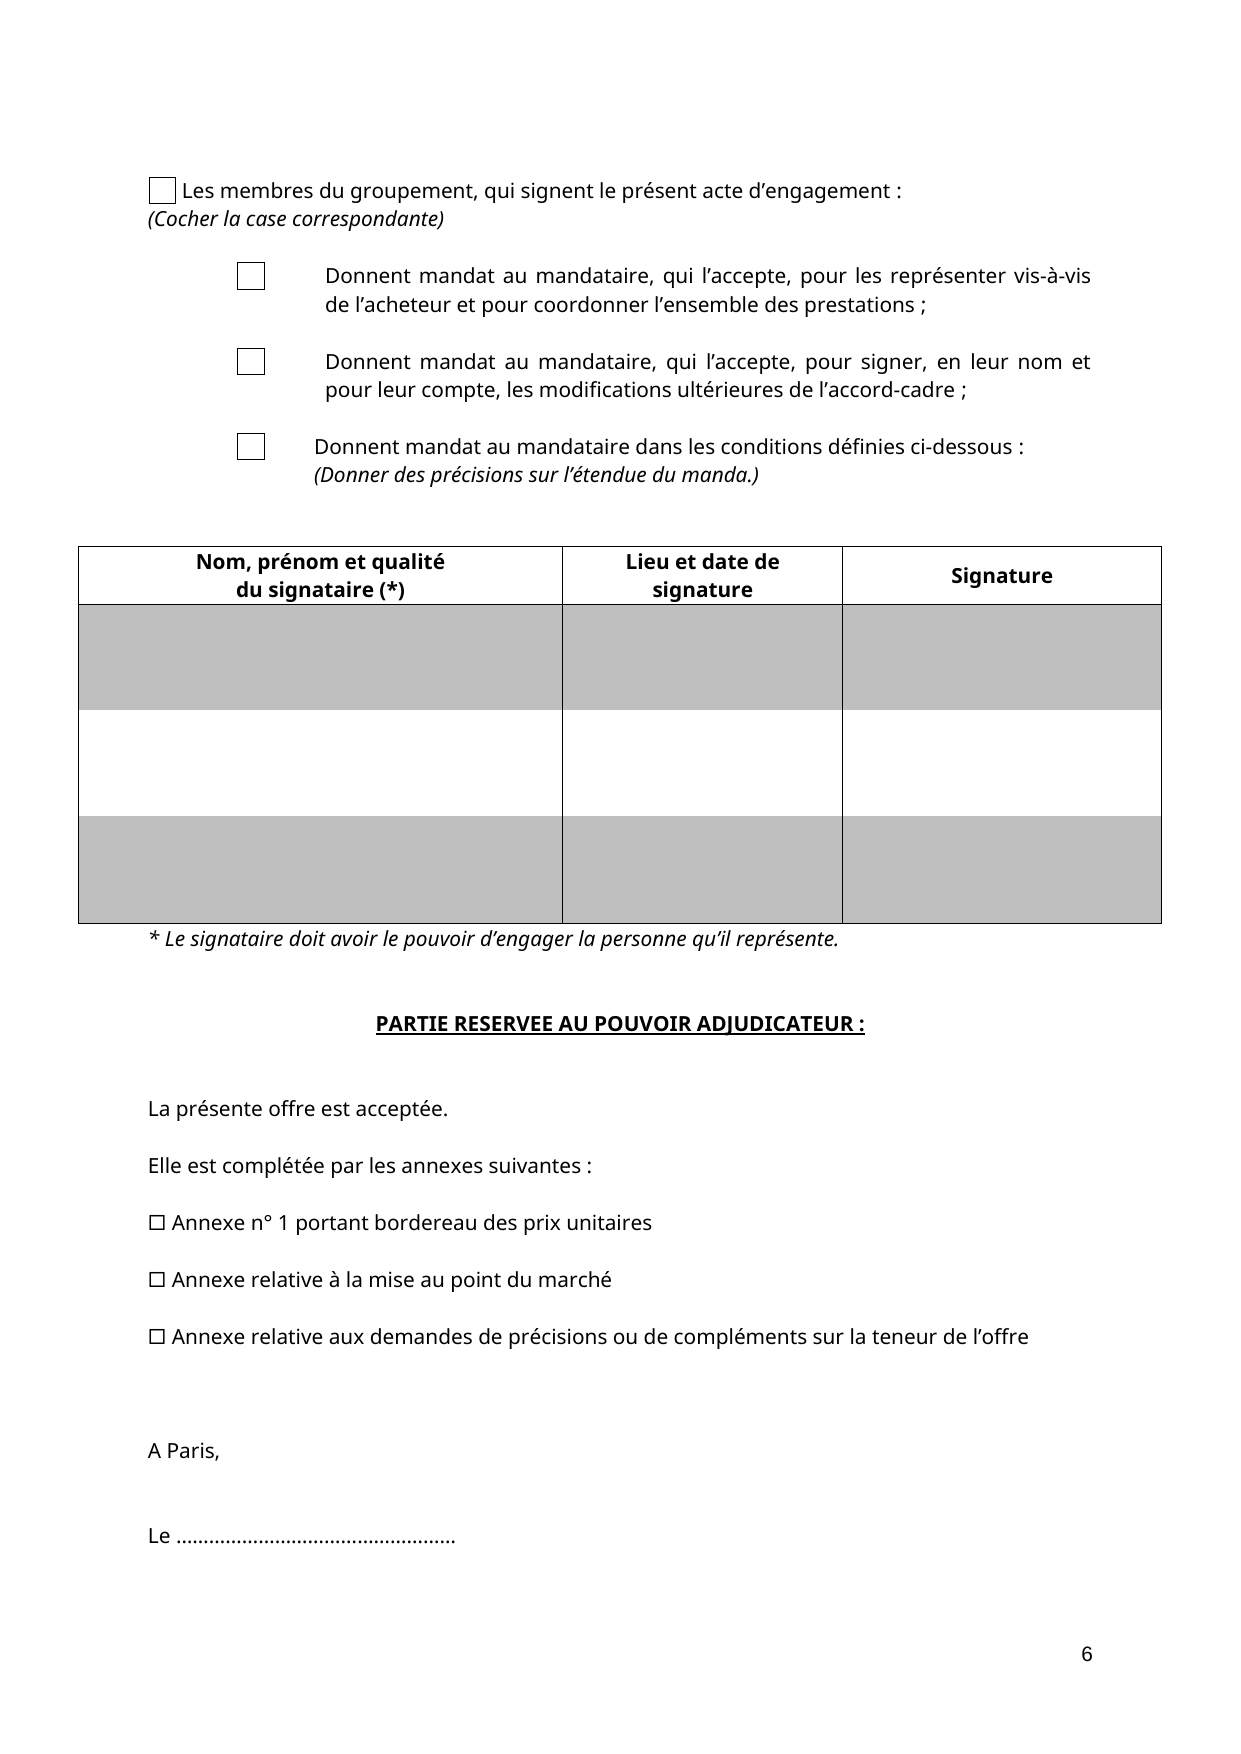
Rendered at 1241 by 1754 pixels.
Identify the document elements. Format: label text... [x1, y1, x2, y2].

table_cell [843, 605, 1161, 710]
text Annexe relative aux demandes de précisions ou de compléments sur la teneur de l’offre [148, 1322, 1092, 1350]
table_cell [563, 816, 842, 923]
text Le …………………………………………… [148, 1521, 1092, 1549]
table_cell [843, 816, 1161, 923]
text Annexe relative à la mise au point du marché [148, 1265, 1092, 1293]
text (Donner des précisions sur l’étendue du manda.) [177, 461, 1092, 489]
table_header Signature [843, 547, 1161, 604]
text Donnent mandat au mandataire, qui l’accepte, pour les représenter vis-à-vis de l’acheteur et pour coordonner l’ensemble des prestations ; [236, 261, 1092, 318]
text La présente offre est acceptée. [148, 1094, 1092, 1123]
text PARTIE RESERVEE AU POUVOIR ADJUDICATEUR : [148, 1009, 1092, 1038]
table_cell [843, 710, 1161, 816]
table_cell [79, 710, 562, 816]
table_cell [79, 605, 562, 710]
text (Cocher la case correspondante) [148, 204, 1092, 233]
text A Paris, [148, 1436, 1092, 1464]
text Donnent mandat au mandataire, qui l’accepte, pour signer, en leur nom et pour leur compte, les modifications ultérieures de l’accord-cadre ; [236, 347, 1092, 404]
table_cell [79, 816, 562, 923]
text Elle est complétée par les annexes suivantes : [148, 1151, 1092, 1180]
text * Le signataire doit avoir le pouvoir d’engager la personne qu’il représente. [148, 924, 1092, 952]
text Annexe n° 1 portant bordereau des prix unitaires [148, 1208, 1092, 1237]
table_header Nom, prénom et qualité du signataire (*) [79, 547, 562, 604]
text Donnent mandat au mandataire dans les conditions définies ci-dessous : [177, 432, 1092, 461]
table_cell [563, 710, 842, 816]
table_header Lieu et date de signature [563, 547, 842, 604]
text Les membres du groupement, qui signent le présent acte d’engagement : [148, 176, 1092, 204]
table_cell [563, 605, 842, 710]
